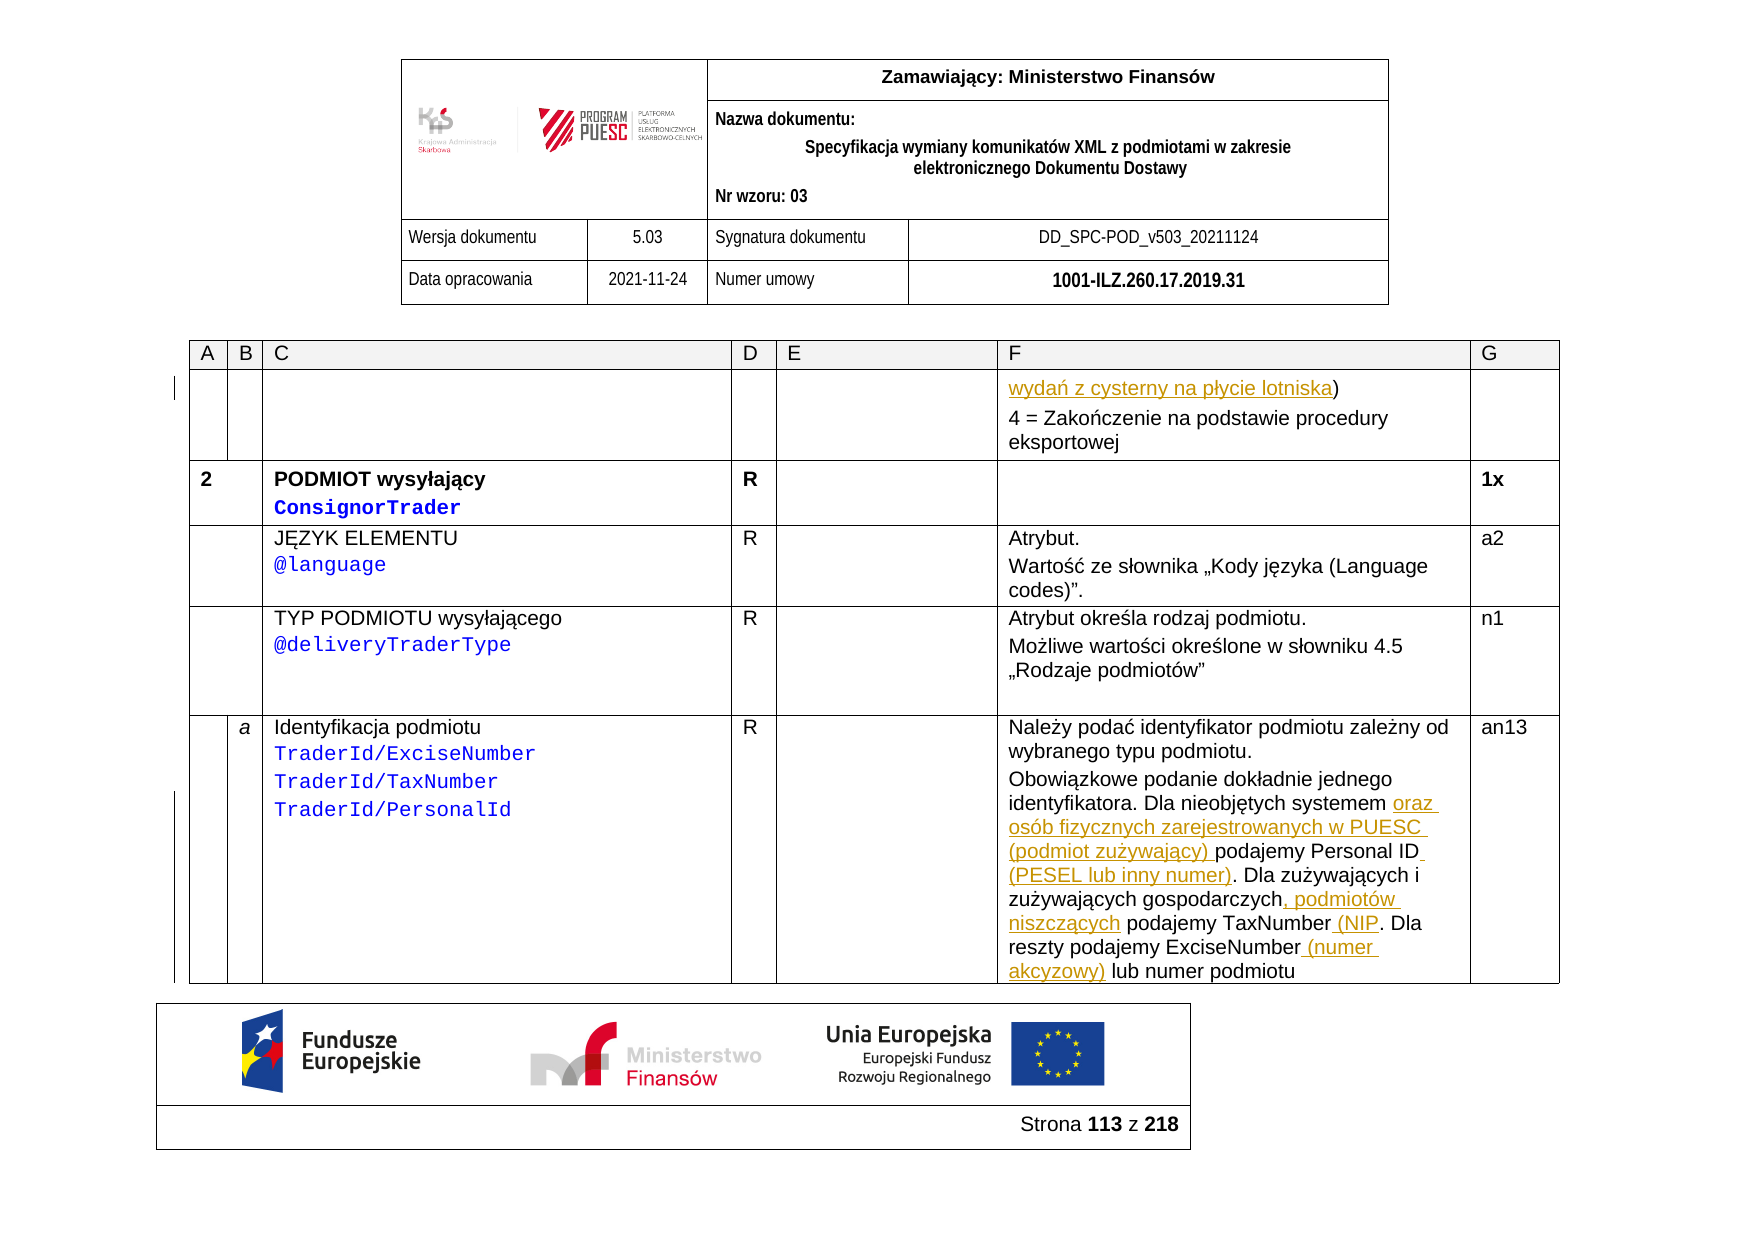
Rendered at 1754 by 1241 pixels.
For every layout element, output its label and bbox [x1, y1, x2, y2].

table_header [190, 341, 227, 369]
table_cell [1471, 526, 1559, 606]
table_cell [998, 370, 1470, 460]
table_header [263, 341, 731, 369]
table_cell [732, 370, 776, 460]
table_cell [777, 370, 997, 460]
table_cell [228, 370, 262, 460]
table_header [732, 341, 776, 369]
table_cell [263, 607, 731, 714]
picture [408, 97, 702, 163]
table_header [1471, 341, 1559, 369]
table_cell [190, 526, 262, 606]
picture [242, 1009, 1105, 1093]
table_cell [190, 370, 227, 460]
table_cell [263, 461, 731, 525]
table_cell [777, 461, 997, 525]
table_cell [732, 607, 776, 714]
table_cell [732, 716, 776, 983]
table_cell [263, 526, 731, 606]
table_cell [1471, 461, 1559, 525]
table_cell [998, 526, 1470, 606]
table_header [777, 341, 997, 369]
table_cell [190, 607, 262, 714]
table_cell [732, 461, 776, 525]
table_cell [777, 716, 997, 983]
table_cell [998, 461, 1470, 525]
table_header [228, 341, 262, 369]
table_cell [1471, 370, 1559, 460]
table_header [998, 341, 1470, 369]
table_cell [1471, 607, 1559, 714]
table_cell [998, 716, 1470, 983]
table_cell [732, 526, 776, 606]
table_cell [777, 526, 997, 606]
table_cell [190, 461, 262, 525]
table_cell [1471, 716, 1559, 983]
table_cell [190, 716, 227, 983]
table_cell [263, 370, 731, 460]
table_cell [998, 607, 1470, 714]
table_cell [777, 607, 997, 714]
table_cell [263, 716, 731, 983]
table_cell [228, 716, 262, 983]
